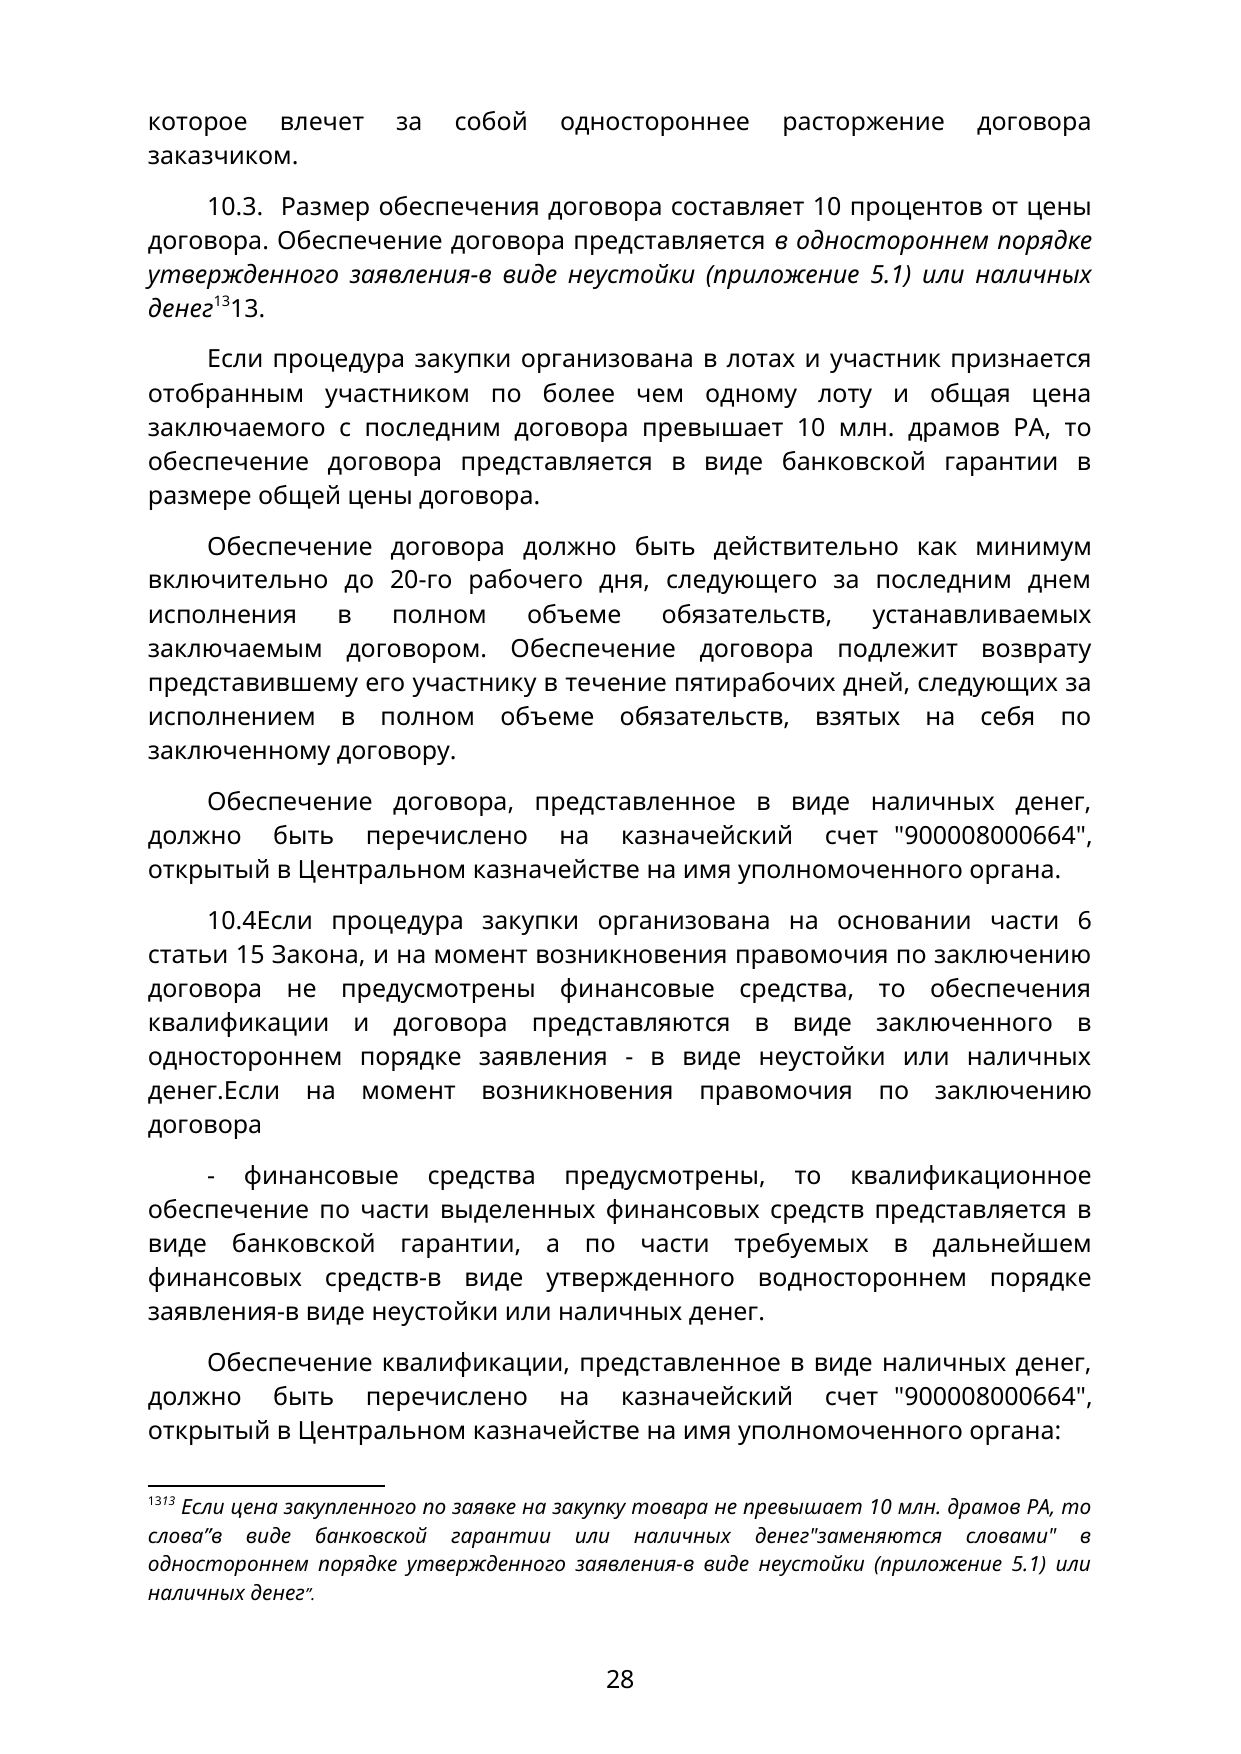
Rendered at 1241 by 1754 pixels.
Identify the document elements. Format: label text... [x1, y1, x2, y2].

text Обеспечение договора должно быть действительно как минимум включительно до 20-го рабочего дня, следующего за последним днем исполнения в полном объеме обязательств, устанавливаемых заключаемым договором. Обеспечение договора подлежит возврату представившему его участнику в течение пятирабочих дней, следующих за исполнением в полном объеме обязательств, взятых на себя по заключенному договору. [148, 528, 1092, 767]
text 10.4Если процедура закупки организована на основании части 6 статьи 15 Закона, и на момент возникновения правомочия по заключению договора не предусмотрены финансовые средства, то обеспечения квалификации и договора представляются в виде заключенного в одностороннем порядке заявления - в виде неустойки или наличных денег.Если на момент возникновения правомочия по заключению договора [148, 902, 1092, 1141]
text - финансовые средства предусмотрены, то квалификационное обеспечение по части выделенных финансовых средств представляется в виде банковской гарантии, а по части требуемых в дальнейшем финансовых средств-в виде утвержденного водностороннем порядке заявления-в виде неустойки или наличных денег. [148, 1157, 1092, 1328]
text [148, 103, 1092, 172]
text Обеспечение договора, представленное в виде наличных денег, должно быть перечислено на казначейский счет "900008000664", открытый в Центральном казначействе на имя уполномоченного органа. [148, 783, 1092, 886]
text Обеспечение квалификации, представленное в виде наличных денег, должно быть перечислено на казначейский счет "900008000664", открытый в Центральном казначействе на имя уполномоченного органа: [148, 1344, 1092, 1447]
text Если процедура закупки организована в лотах и участник признается отобранным участником по более чем одному лоту и общая цена заключаемого с последним договора превышает 10 млн. драмов РА, то обеспечение договора представляется в виде банковской гарантии в размере общей цены договора. [148, 341, 1092, 511]
text 10.3. Размер обеспечения договора составляет 10 процентов от цены договора. Обеспечение договора представляется в одностороннем порядке утвержденного заявления-в виде неустойки (приложение 5.1) или наличных денег13. [148, 188, 1092, 324]
